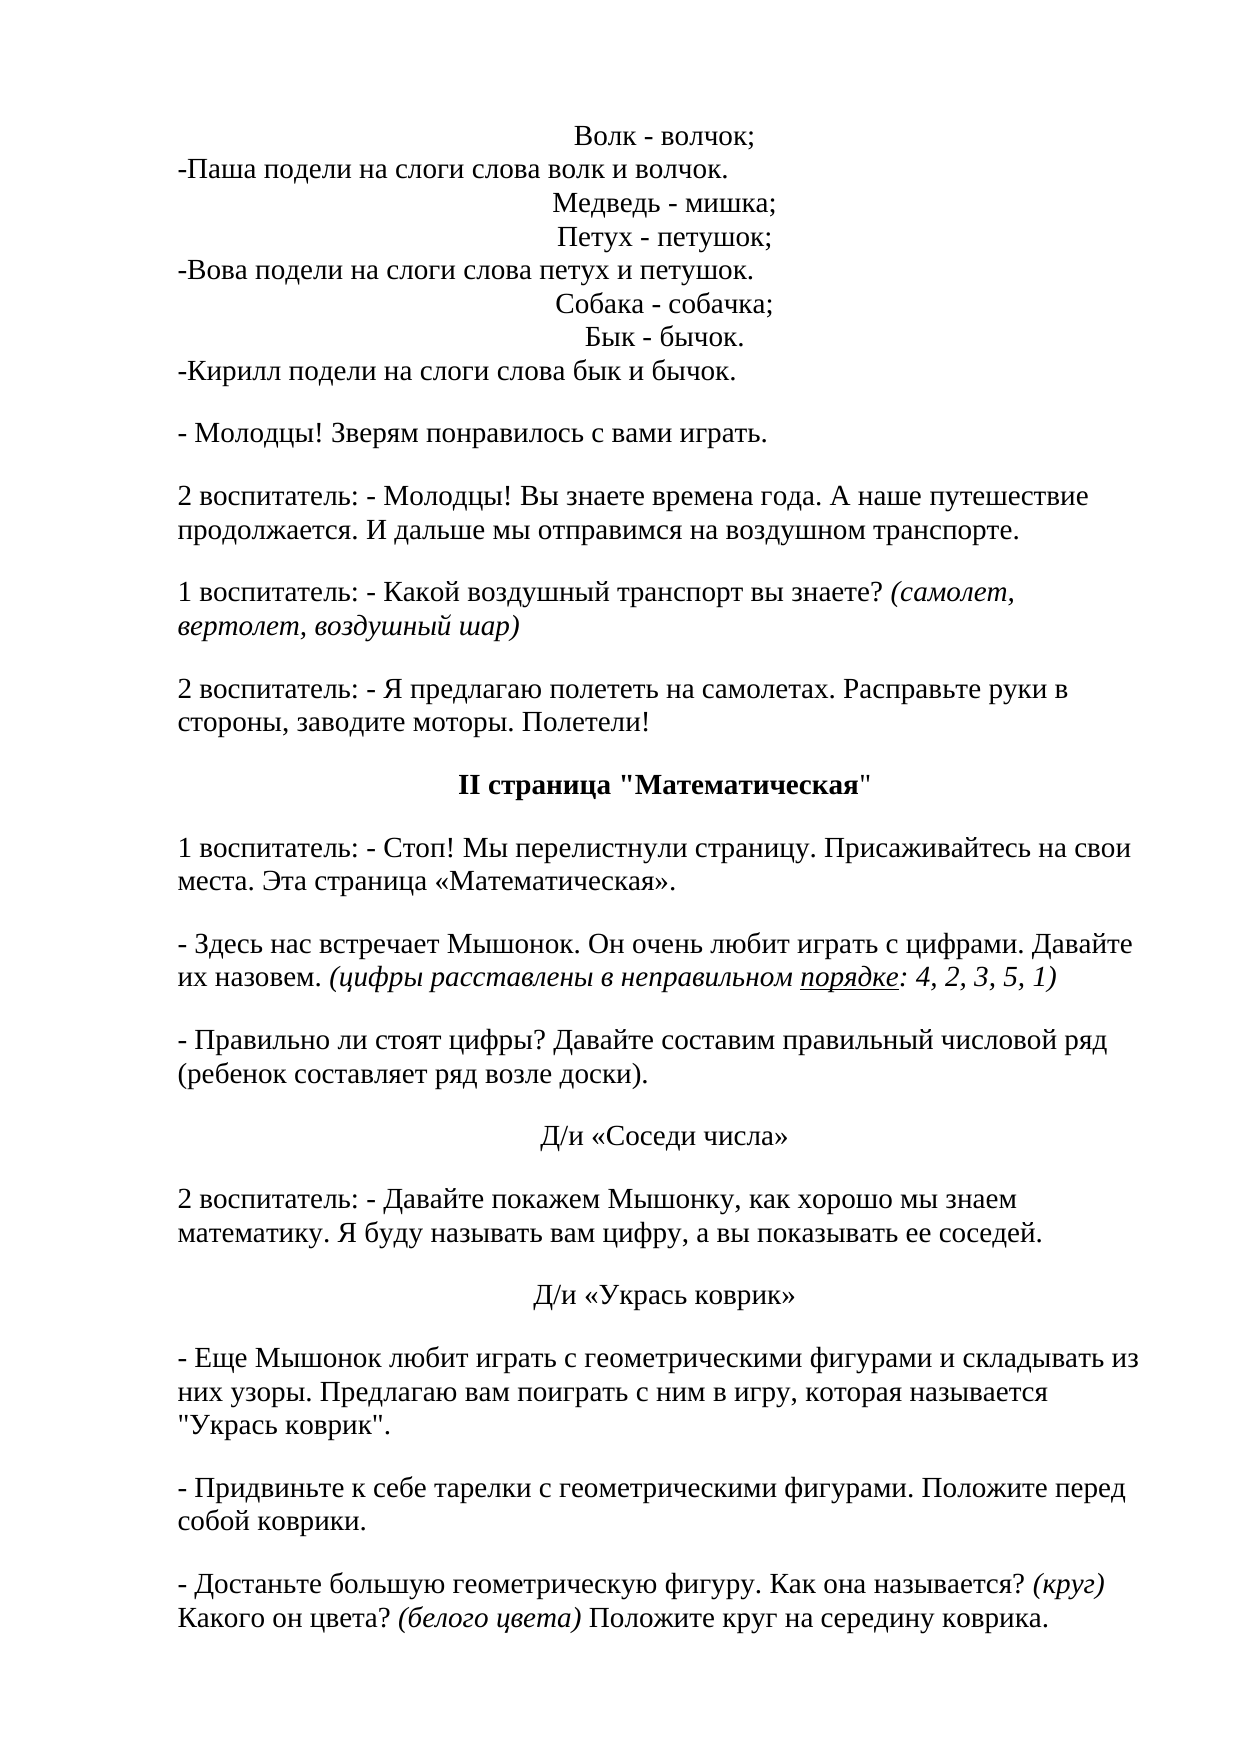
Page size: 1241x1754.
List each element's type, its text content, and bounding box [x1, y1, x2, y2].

text - Достаньте большую геометрическую фигуру. Как она называется? (круг) Какого он цвета? (белого цвета) Положите круг на середину коврика. [177, 1566, 1152, 1633]
text - Молодцы! Зверям понравилось с вами играть. [177, 416, 1152, 449]
text - Еще Мышонок любит играть с геометрическими фигурами и складывать из них узоры. Предлагаю вам поиграть с ним в игру, которая называется "Укрась коврик". [177, 1340, 1152, 1441]
text Волк - волчок; [177, 118, 1152, 152]
text 2 воспитатель: - Давайте покажем Мышонку, как хорошо мы знаем математику. Я буду называть вам цифру, а вы показывать ее соседей. [177, 1181, 1152, 1248]
text Собака - собачка; [177, 286, 1152, 319]
text -Кирилл подели на слоги слова бык и бычок. [177, 353, 1152, 386]
text 2 воспитатель: - Я предлагаю полететь на самолетах. Расправьте руки в стороны, заводите моторы. Полетели! [177, 671, 1152, 738]
text Петух - петушок; [177, 219, 1152, 252]
text 1 воспитатель: - Стоп! Мы перелистнули страницу. Присаживайтесь на свои места. Эта страница «Математическая». [177, 830, 1152, 897]
text II страница "Математическая" [177, 767, 1152, 801]
text 1 воспитатель: - Какой воздушный транспорт вы знаете? (самолет, вертолет, воздушный шар) [177, 574, 1152, 642]
text Медведь - мишка; [177, 185, 1152, 219]
text - Правильно ли стоят цифры? Давайте составим правильный числовой ряд (ребенок составляет ряд возле доски). [177, 1022, 1152, 1089]
text Д/и «Соседи числа» [177, 1118, 1152, 1152]
text -Вова подели на слоги слова петух и петушок. [177, 252, 1152, 286]
text Бык - бычок. [177, 319, 1152, 353]
text - Придвиньте к себе тарелки с геометрическими фигурами. Положите перед собой коврики. [177, 1470, 1152, 1537]
text -Паша подели на слоги слова волк и волчок. [177, 152, 1152, 185]
text Д/и «Укрась коврик» [177, 1277, 1152, 1311]
text - Здесь нас встречает Мышонок. Он очень любит играть с цифрами. Давайте их назовем. (цифры расставлены в неправильном порядке: 4, 2, 3, 5, 1) [177, 926, 1152, 993]
text 2 воспитатель: - Молодцы! Вы знаете времена года. А наше путешествие продолжается. И дальше мы отправимся на воздушном транспорте. [177, 478, 1152, 545]
